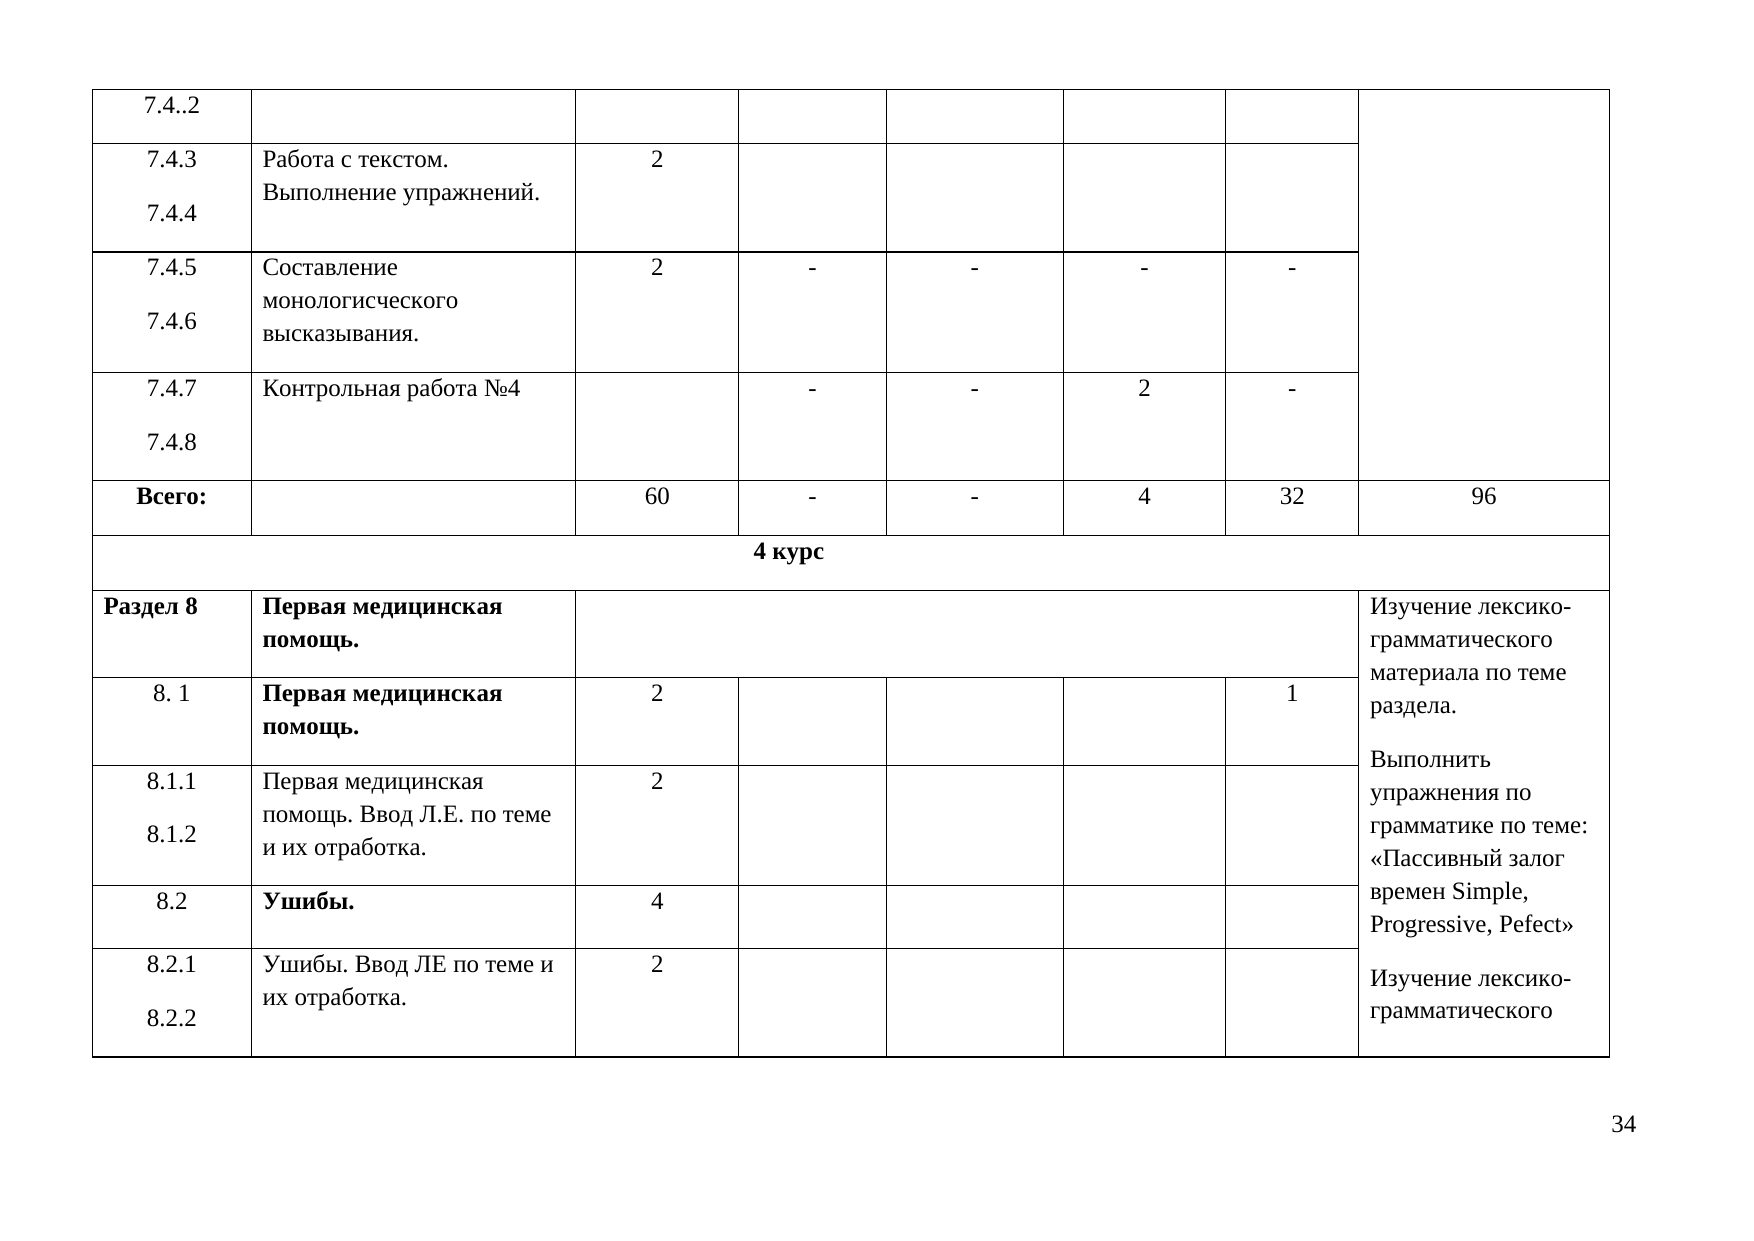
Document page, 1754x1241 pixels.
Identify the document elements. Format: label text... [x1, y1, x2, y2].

table_cell 2 [576, 253, 738, 372]
table_cell 96 [1359, 481, 1609, 535]
table_cell [1064, 949, 1225, 1056]
table_cell 2 [576, 90, 738, 143]
table_cell 8.1.1 8.1.2 [93, 766, 251, 885]
table_cell - [1226, 90, 1358, 143]
table_cell 7.4.5 7.4.6 [93, 253, 251, 372]
table_cell 2 [576, 678, 738, 765]
table_cell [739, 144, 886, 251]
table_cell 2 [576, 949, 738, 1056]
table_cell 2 [576, 766, 738, 885]
table_cell [739, 766, 886, 885]
table_cell 7.4.7 7.4.8 [93, 373, 251, 480]
table_cell Работа с текстом. Выполнение упражнений. [252, 144, 575, 251]
table_cell 4 курс [93, 536, 1609, 590]
table_cell [887, 678, 1063, 765]
table_cell 2 [1064, 373, 1225, 480]
table_cell [1226, 949, 1358, 1056]
table_cell [1226, 144, 1358, 251]
table_cell [739, 678, 886, 765]
table_cell [1064, 144, 1225, 251]
table_cell [1064, 766, 1225, 885]
table_cell Раздел 8 [93, 591, 251, 677]
table_cell 60 [576, 481, 738, 535]
table_cell - [887, 481, 1063, 535]
table_cell [739, 886, 886, 948]
table_cell - [739, 481, 886, 535]
table_cell Контрольная работа №4 [252, 373, 575, 480]
table_cell - [1226, 373, 1358, 480]
table_cell 8.2 [93, 886, 251, 948]
table_cell - [1064, 253, 1225, 372]
table_cell 8. 1 [93, 678, 251, 765]
table_cell Всего: [93, 481, 251, 535]
table_cell [887, 766, 1063, 885]
table_cell [1064, 886, 1225, 948]
table_cell 4 [576, 886, 738, 948]
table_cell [252, 253, 575, 372]
table_cell Первая медицинская помощь. [252, 591, 575, 677]
table_cell 7.4.1 7.4..2 [93, 90, 251, 143]
table_cell [739, 949, 886, 1056]
table_cell 2 [576, 144, 738, 251]
table_cell 32 [1226, 481, 1358, 535]
table_cell 1 [1226, 678, 1358, 765]
table_cell [252, 481, 575, 535]
table_cell 7.4.3 7.4.4 [93, 144, 251, 251]
table_cell Изучение лексико-грамматического материала по теме раздела. Выполнить упражнения по грамматике по теме: «Пассивный залог времен Simple, Progressive, Pefect» Изучение лексико-грамматического материала по теме раздела. Выполнить упражнения по грамматике по теме: «Пассивный залог времен Simple, Progressive, Pefect» [1359, 591, 1609, 1056]
table_cell Первая медицинская помощь. [252, 678, 575, 765]
table_cell - [739, 90, 886, 143]
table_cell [252, 90, 575, 143]
table_cell - [739, 373, 886, 480]
table_cell 4 [1064, 481, 1225, 535]
table_cell - [739, 253, 886, 372]
table_cell Первая медицинская помощь. Ввод Л.Е. по теме и их отработка. [252, 766, 575, 885]
table_cell [887, 949, 1063, 1056]
table_cell 8.2.1 8.2.2 [93, 949, 251, 1056]
table_cell [576, 373, 738, 480]
table_cell - [1226, 253, 1358, 372]
table_cell [1226, 886, 1358, 948]
table_cell - [887, 253, 1063, 372]
table_cell [576, 591, 1358, 677]
table_cell [887, 886, 1063, 948]
table_cell - [887, 373, 1063, 480]
table_cell [887, 144, 1063, 251]
table_cell - [1064, 90, 1225, 143]
table_cell [1064, 678, 1225, 765]
table_cell [1226, 766, 1358, 885]
table_cell - [887, 90, 1063, 143]
table_cell Ушибы. Ввод ЛЕ по теме и их отработка. [252, 949, 575, 1056]
table_cell Ушибы. [252, 886, 575, 948]
